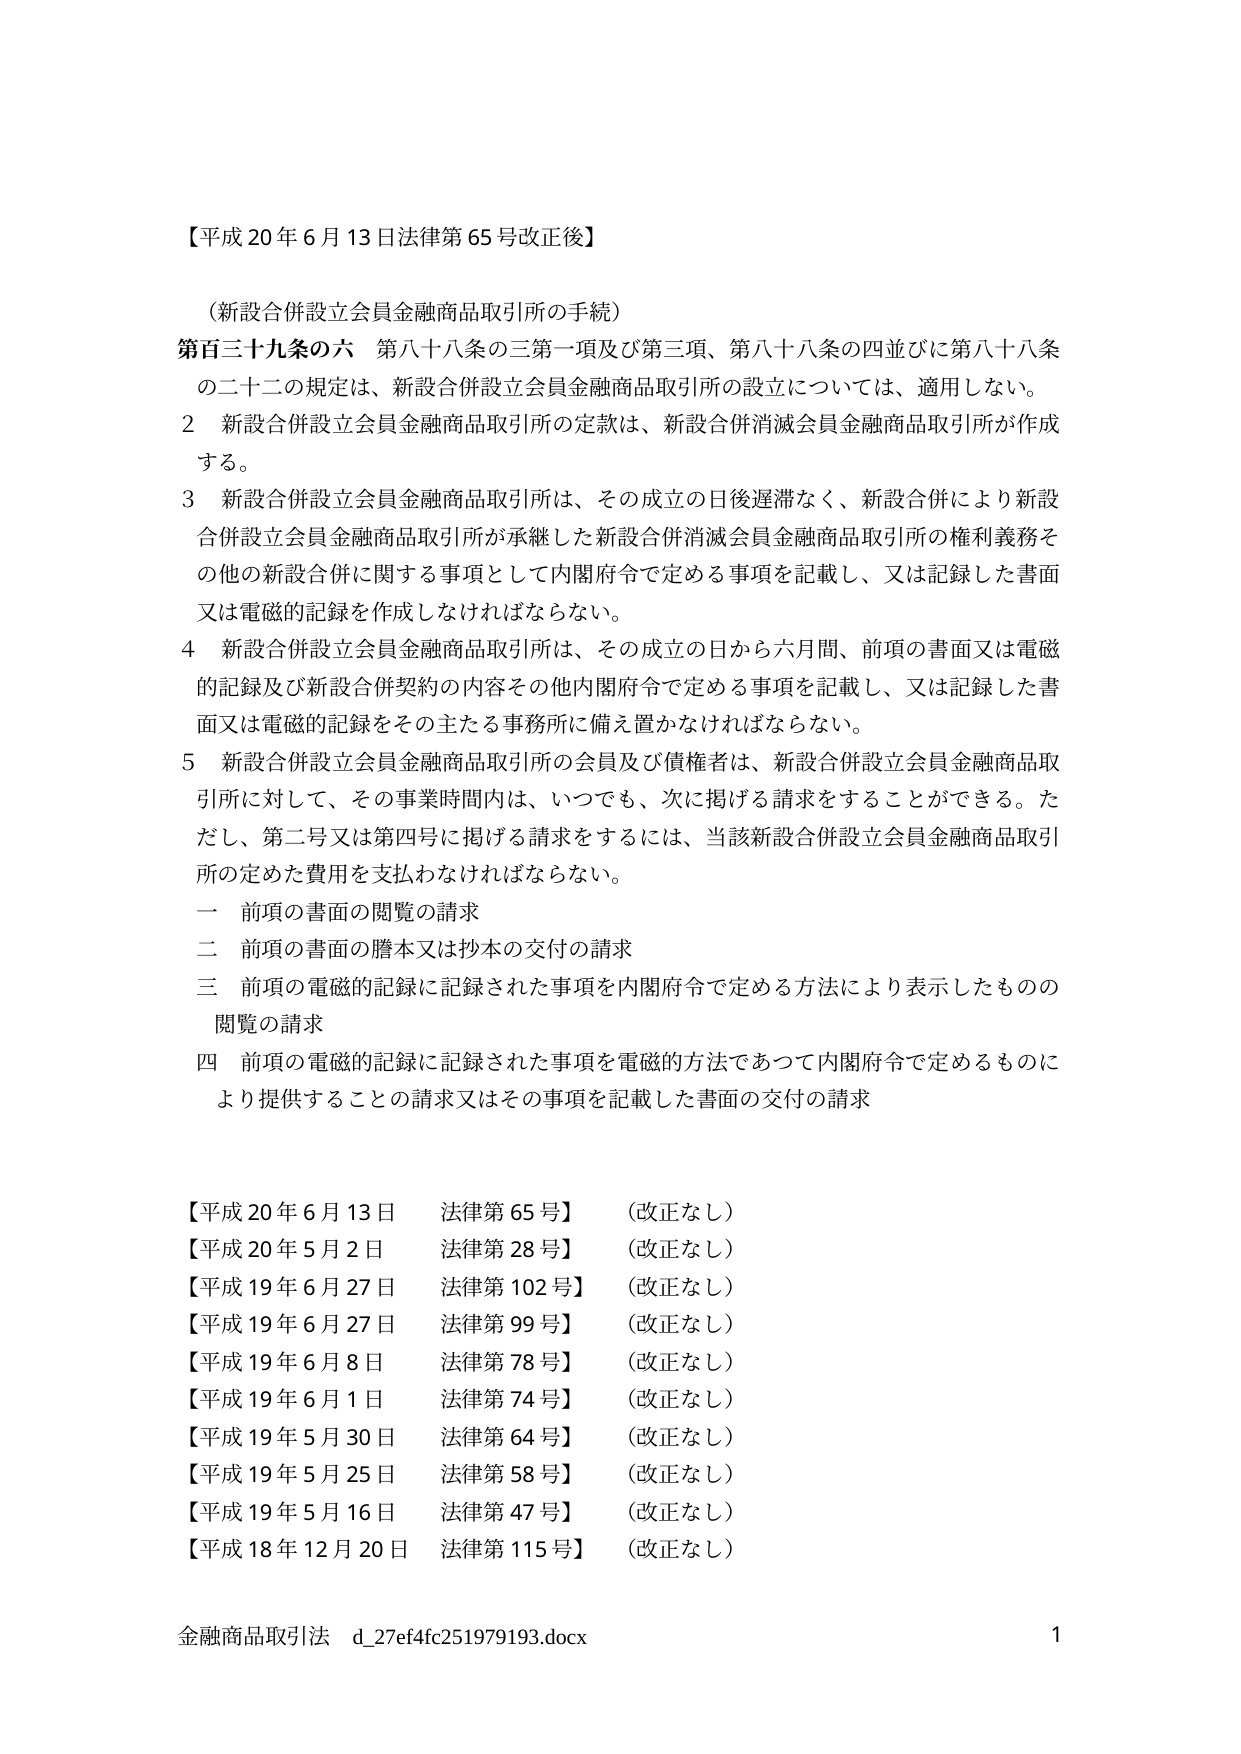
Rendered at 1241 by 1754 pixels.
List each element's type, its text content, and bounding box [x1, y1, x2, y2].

text 【平成20年5月2日 法律第28号】 （改正なし） [177, 1229, 1063, 1267]
text 三 前項の電磁的記録に記録された事項を内閣府令で定める方法により表示したものの閲覧の請求 [196, 967, 1063, 1042]
text 【平成19年6月8日 法律第78号】 （改正なし） [177, 1342, 1063, 1379]
text 【平成19年6月27日 法律第99号】 （改正なし） [177, 1304, 1063, 1342]
text 【平成19年5月30日 法律第64号】 （改正なし） [177, 1417, 1063, 1454]
text 【平成20年6月13日法律第65号改正後】 [177, 217, 1063, 254]
text 二 前項の書面の謄本又は抄本の交付の請求 [196, 929, 1063, 967]
text ２ 新設合併設立会員金融商品取引所の定款は、新設合併消滅会員金融商品取引所が作成する。 [177, 404, 1063, 479]
text ４ 新設合併設立会員金融商品取引所は、その成立の日から六月間、前項の書面又は電磁的記録及び新設合併契約の内容その他内閣府令で定める事項を記載し、又は記録した書面又は電磁的記録をその主たる事務所に備え置かなければならない。 [177, 629, 1063, 742]
text 一 前項の書面の閲覧の請求 [196, 892, 1063, 929]
text ５ 新設合併設立会員金融商品取引所の会員及び債権者は、新設合併設立会員金融商品取引所に対して、その事業時間内は、いつでも、次に掲げる請求をすることができる。ただし、第二号又は第四号に掲げる請求をするには、当該新設合併設立会員金融商品取引所の定めた費用を支払わなければならない。 [177, 742, 1063, 892]
text 【平成20年6月13日 法律第65号】 （改正なし） [177, 1192, 1063, 1229]
text 【平成19年6月1日 法律第74号】 （改正なし） [177, 1379, 1063, 1417]
text 【平成19年6月27日 法律第102号】 （改正なし） [177, 1267, 1063, 1304]
text （新設合併設立会員金融商品取引所の手続） [196, 292, 1063, 329]
text 【平成18年12月20日 法律第115号】 （改正なし） [177, 1529, 1063, 1567]
text 四 前項の電磁的記録に記録された事項を電磁的方法であつて内閣府令で定めるものにより提供することの請求又はその事項を記載した書面の交付の請求 [196, 1042, 1063, 1117]
text 【平成19年5月25日 法律第58号】 （改正なし） [177, 1454, 1063, 1492]
text 【平成19年5月16日 法律第47号】 （改正なし） [177, 1492, 1063, 1529]
text 第百三十九条の六 第八十八条の三第一項及び第三項、第八十八条の四並びに第八十八条の二十二の規定は、新設合併設立会員金融商品取引所の設立については、適用しない。 [177, 329, 1063, 404]
text ３ 新設合併設立会員金融商品取引所は、その成立の日後遅滞なく、新設合併により新設合併設立会員金融商品取引所が承継した新設合併消滅会員金融商品取引所の権利義務その他の新設合併に関する事項として内閣府令で定める事項を記載し、又は記録した書面又は電磁的記録を作成しなければならない。 [177, 479, 1063, 629]
